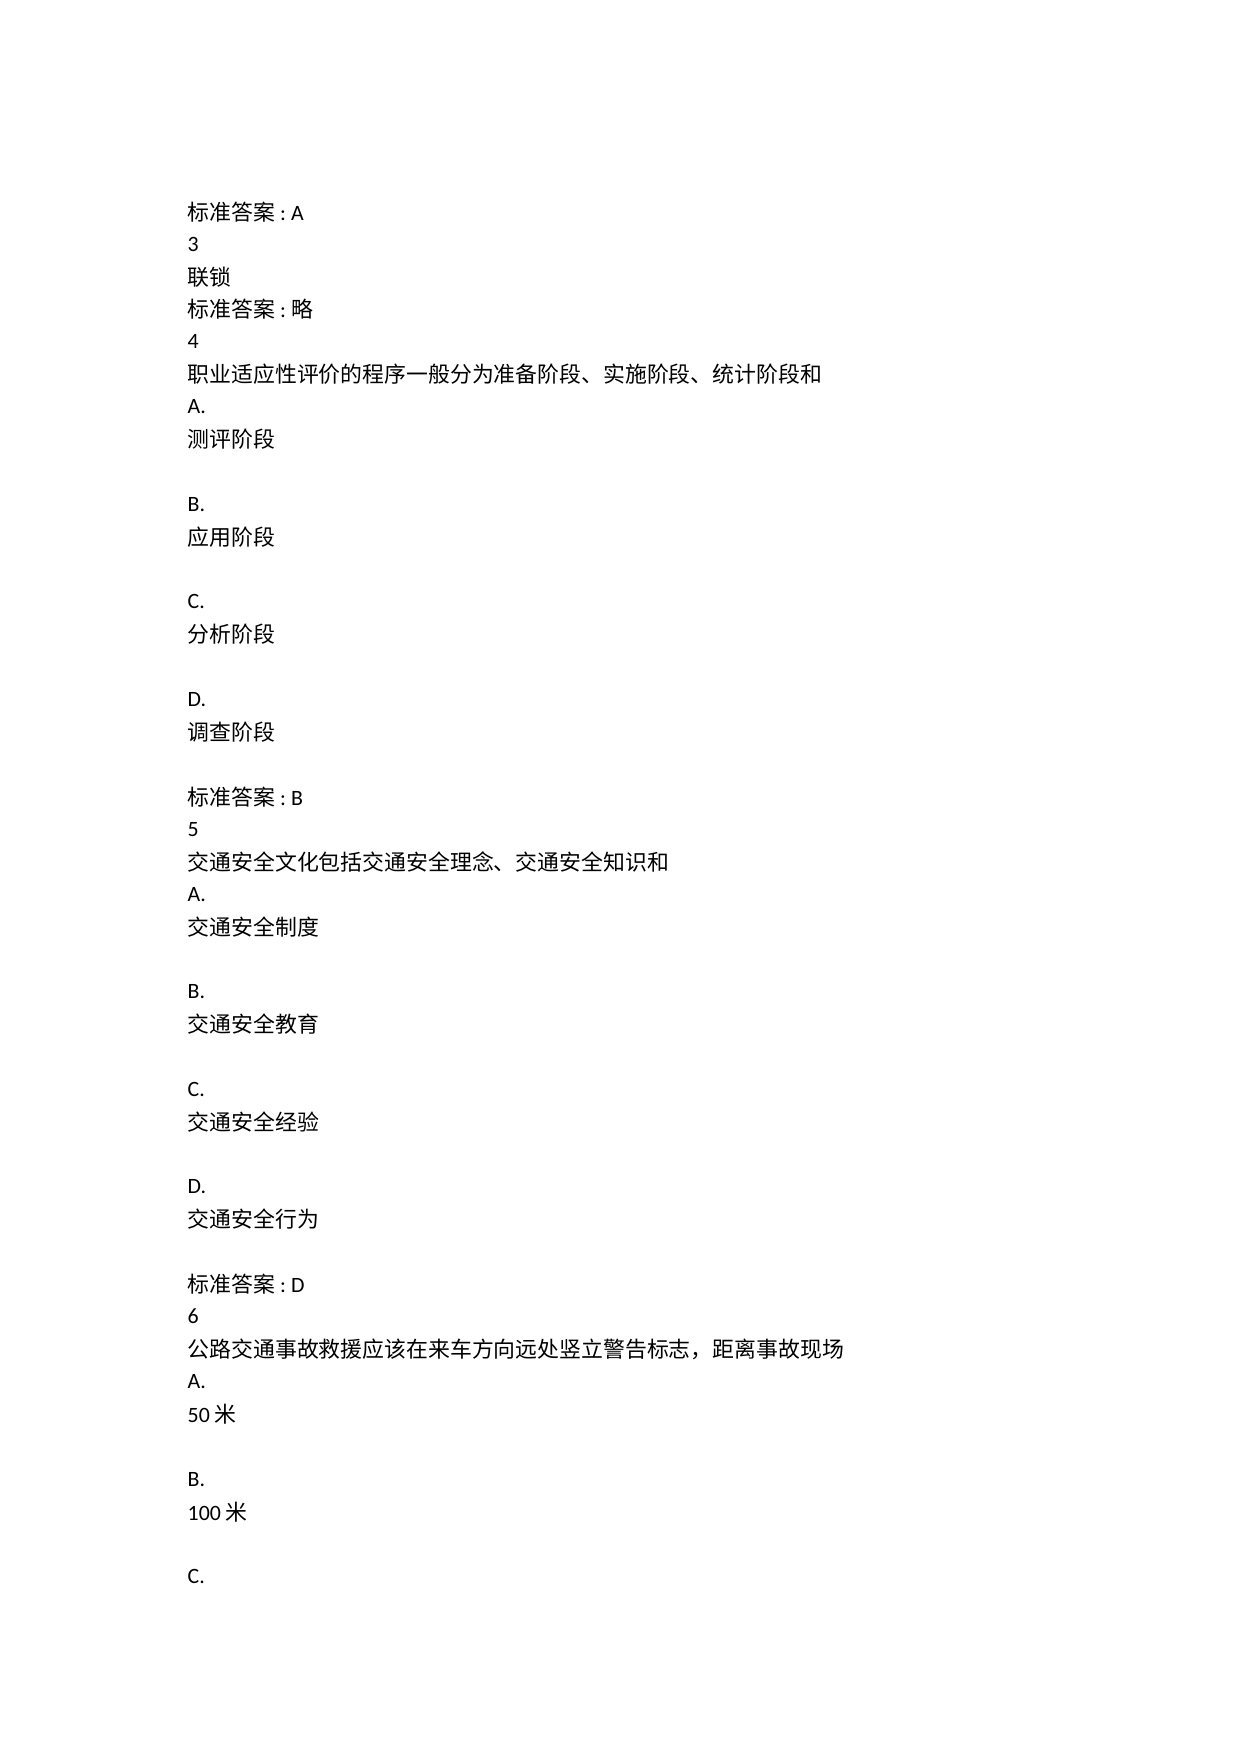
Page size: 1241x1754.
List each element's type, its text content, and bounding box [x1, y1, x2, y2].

list B. [187, 974, 1053, 1007]
list C. [187, 1559, 1053, 1592]
list D. [187, 682, 1053, 714]
list D. [187, 1169, 1053, 1202]
list C. [187, 1072, 1053, 1104]
list 标准答案 : D [187, 1267, 1053, 1299]
list 3 [187, 227, 1053, 259]
list B. [187, 1462, 1053, 1494]
list 标准答案 : 略 [187, 292, 1053, 324]
list 5 [187, 812, 1053, 844]
list 标准答案 : A [187, 194, 1053, 227]
list 6 [187, 1299, 1053, 1332]
list 职业适应性评价的程序一般分为准备阶段、实施阶段、统计阶段和 [187, 357, 1053, 389]
list C. [187, 584, 1053, 617]
list 100米 [187, 1494, 1053, 1527]
list 4 [187, 324, 1053, 357]
list 标准答案 : B [187, 779, 1053, 812]
list 分析阶段 [187, 617, 1053, 649]
list 交通安全经验 [187, 1104, 1053, 1137]
list 应用阶段 [187, 519, 1053, 552]
list 50米 [187, 1397, 1053, 1429]
list 公路交通事故救援应该在来车方向远处竖立警告标志，距离事故现场 [187, 1332, 1053, 1364]
list A. [187, 389, 1053, 422]
list 交通安全教育 [187, 1007, 1053, 1039]
list A. [187, 877, 1053, 909]
list 交通安全行为 [187, 1202, 1053, 1234]
list B. [187, 487, 1053, 519]
list 交通安全制度 [187, 909, 1053, 942]
list 调查阶段 [187, 714, 1053, 747]
list A. [187, 1364, 1053, 1397]
list 联锁 [187, 259, 1053, 292]
list 测评阶段 [187, 422, 1053, 454]
list 交通安全文化包括交通安全理念、交通安全知识和 [187, 844, 1053, 877]
